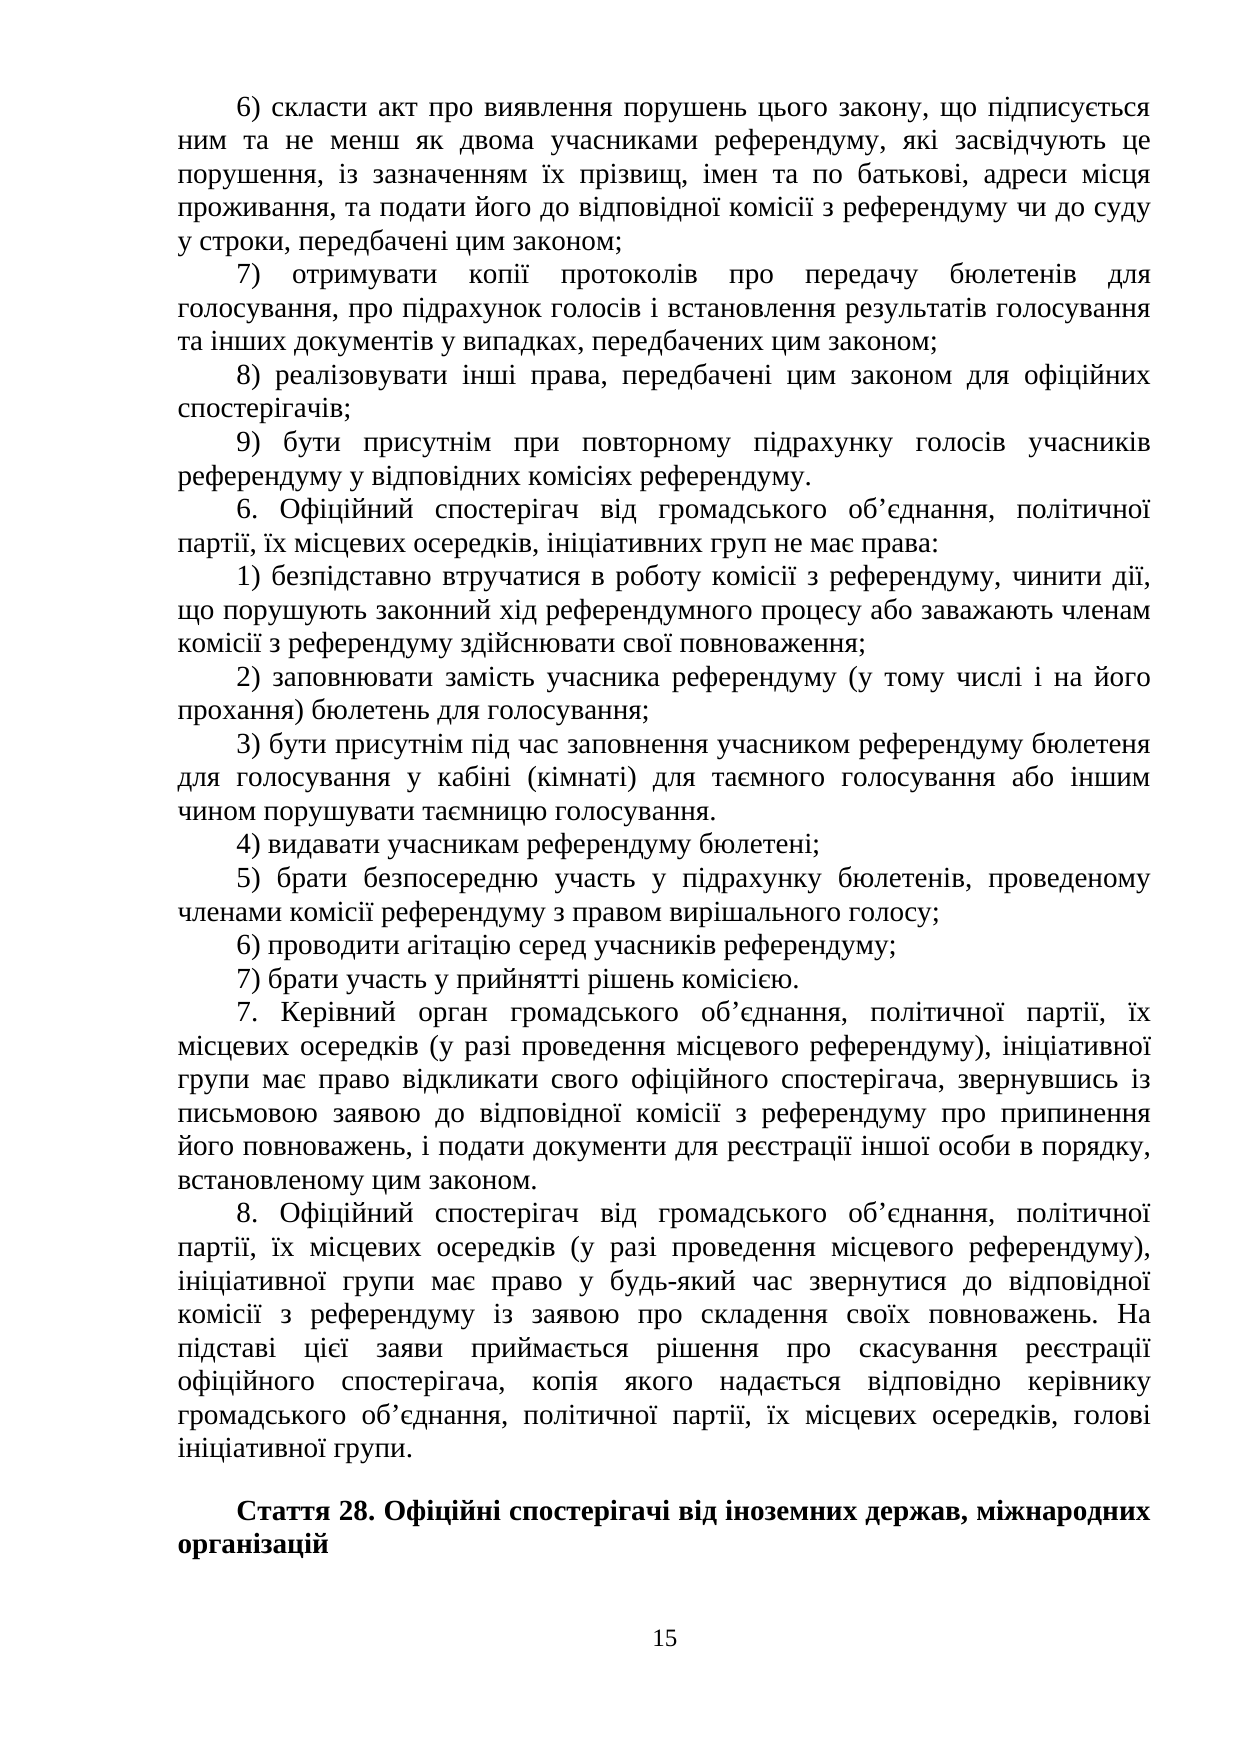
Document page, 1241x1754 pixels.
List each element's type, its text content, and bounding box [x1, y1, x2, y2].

text 8. Офіційний спостерігач від громадського об’єднання, політичної партії, їх місцевих осередків (у разі проведення місцевого референдуму), ініціативної групи має право у будь-який час звернутися до відповідної комісії з референдуму із заявою про складення своїх повноважень. На підставі цієї заяви приймається рішення про скасування реєстрації офіційного спостерігача, копія якого надається відповідно керівнику громадського об’єднання, політичної партії, їх місцевих осередків, голові ініціативної групи. [177, 1196, 1152, 1464]
text 8) реалізовувати інші права, передбачені цим законом для офіційних спостерігачів; [177, 357, 1152, 424]
text 7. Керівний орган громадського об’єднання, політичної партії, їх місцевих осередків (у разі проведення місцевого референдуму), ініціативної групи має право відкликати свого офіційного спостерігача, звернувшись із письмовою заявою до відповідної комісії з референдуму про припинення його повноважень, і подати документи для реєстрації іншої особи в порядку, встановленому цим законом. [177, 994, 1152, 1196]
text 7) брати участь у прийнятті рішень комісією. [177, 961, 1152, 994]
text 4) видавати учасникам референдуму бюлетені; [177, 827, 1152, 860]
text 2) заповнювати замість учасника референдуму (у тому числі і на його прохання) бюлетень для голосування; [177, 659, 1152, 726]
text Стаття 28. Офіційні спостерігачі від іноземних держав, міжнародних організацій [177, 1493, 1152, 1560]
text 7) отримувати копії протоколів про передачу бюлетенів для голосування, про підрахунок голосів і встановлення результатів голосування та інших документів у випадках, передбачених цим законом; [177, 256, 1152, 357]
text 5) брати безпосередню участь у підрахунку бюлетенів, проведеному членами комісії референдуму з правом вирішального голосу; [177, 860, 1152, 927]
text 9) бути присутнім при повторному підрахунку голосів учасників референдуму у відповідних комісіях референдуму. [177, 424, 1152, 491]
text 1) безпідставно втручатися в роботу комісії з референдуму, чинити дії, що порушують законний хід референдумного процесу або заважають членам комісії з референдуму здійснювати свої повноваження; [177, 558, 1152, 659]
text 6) скласти акт про виявлення порушень цього закону, що підписується ним та не менш як двома учасниками референдуму, які засвідчують це порушення, із зазначенням їх прізвищ, імен та по батькові, адреси місця проживання, та подати його до відповідної комісії з референдуму чи до суду у строки, передбачені цим законом; [177, 89, 1152, 256]
text 3) бути присутнім під час заповнення учасником референдуму бюлетеня для голосування у кабіні (кімнаті) для таємного голосування або іншим чином порушувати таємницю голосування. [177, 726, 1152, 827]
text 6. Офіційний спостерігач від громадського об’єднання, політичної партії, їх місцевих осередків, ініціативних груп не має права: [177, 491, 1152, 558]
text 6) проводити агітацію серед учасників референдуму; [177, 927, 1152, 961]
